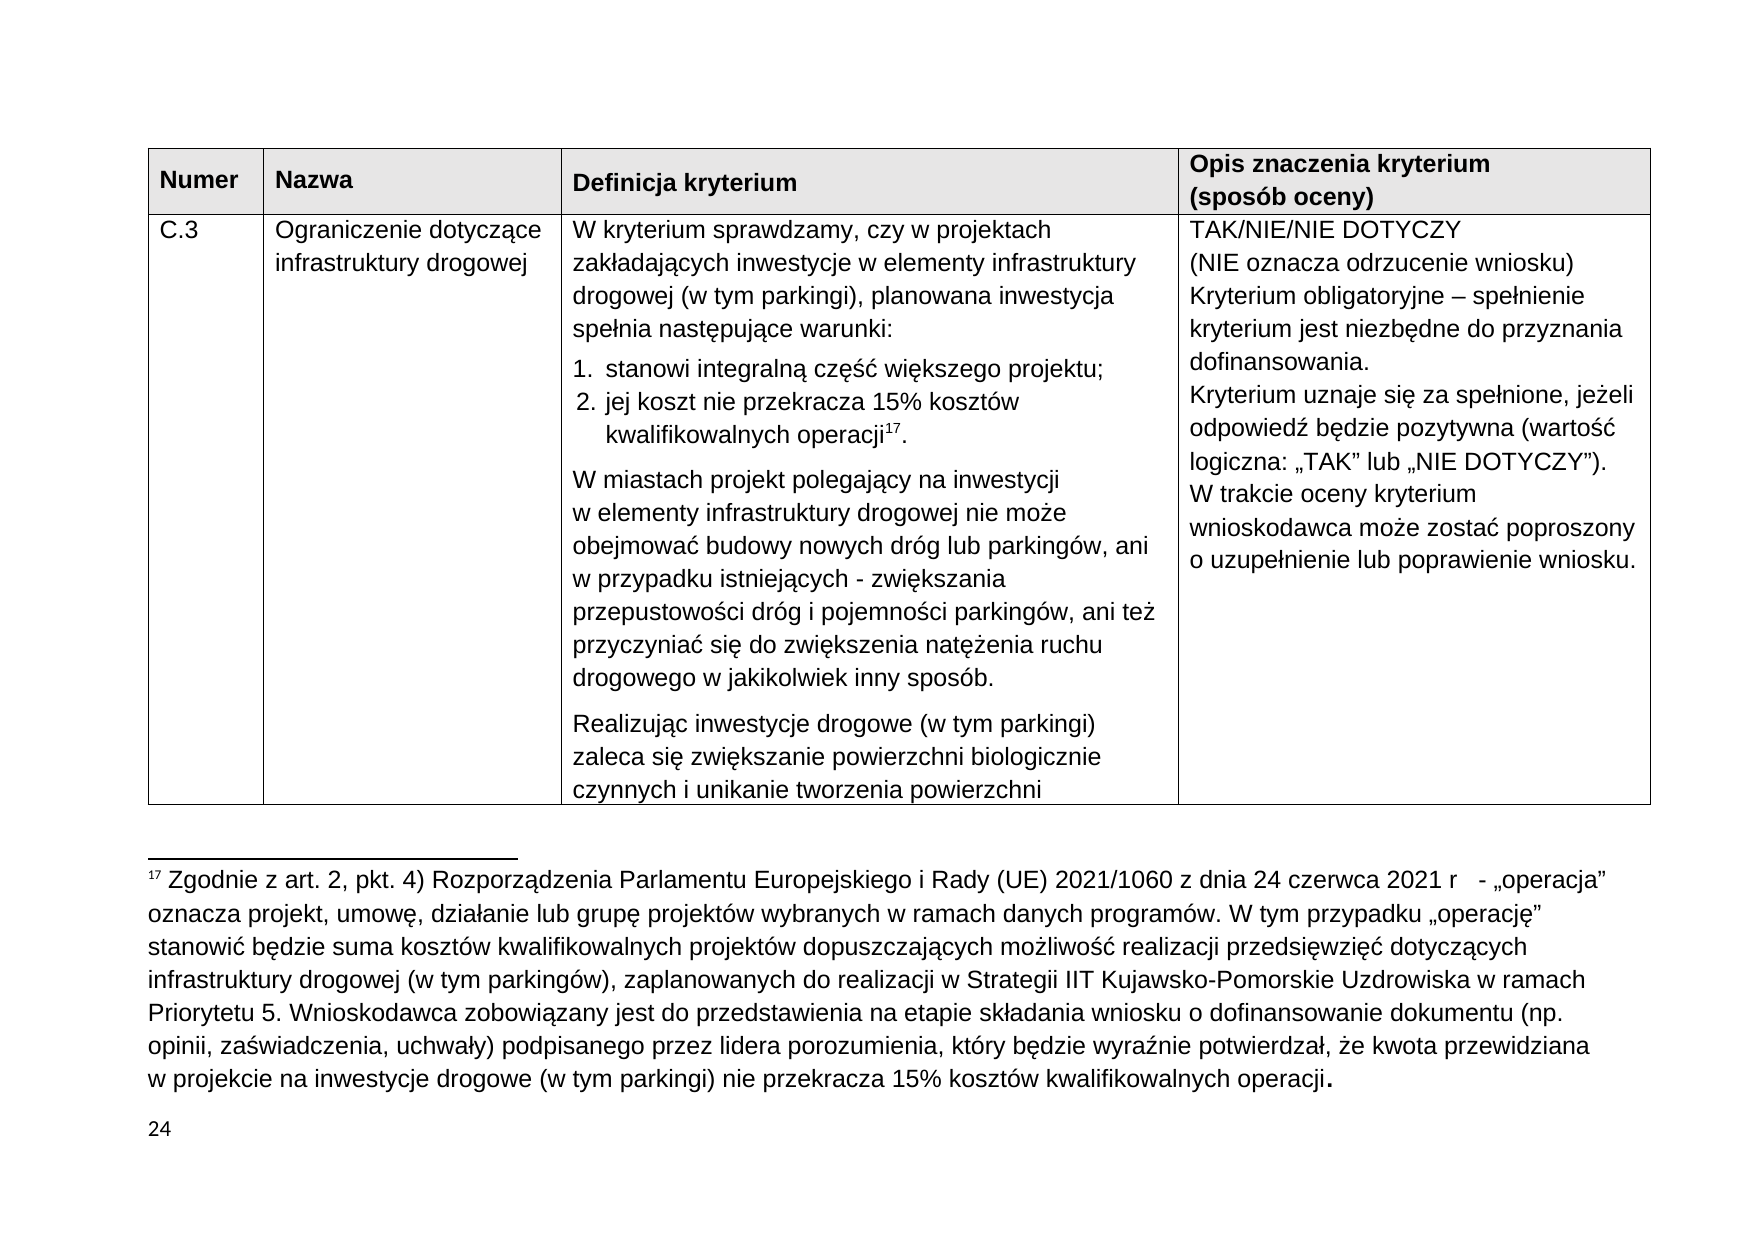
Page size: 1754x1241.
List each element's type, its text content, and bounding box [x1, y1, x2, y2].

table_header Nazwa [264, 149, 561, 214]
table_cell Ograniczenie dotyczące infrastruktury drogowej [264, 215, 561, 804]
table_cell W kryterium sprawdzamy, czy w projektach zakładających inwestycje w elementy infrastruktury drogowej (w tym parkingi), planowana inwestycja spełnia następujące warunki: stanowi integralną część większego projektu; jej koszt nie przekracza 15% kosztów kwalifikowalnych operacji. W miastach projekt polegający na inwestycji w elementy infrastruktury drogowej nie może obejmować budowy nowych dróg lub parkingów, ani w przypadku istniejących - zwiększania przepustowości dróg i pojemności parkingów, ani też przyczyniać się do zwiększenia natężenia ruchu drogowego w jakikolwiek inny sposób. Realizując inwestycje drogowe (w tym parkingi) zaleca się zwiększanie powierzchni biologicznie czynnych i unikanie tworzenia powierzchni uszczelnionych. Kryterium jest weryfikowane w oparciu o wniosek o dofinansowanie projektu i załączniki. [562, 215, 1178, 804]
table_cell TAK/NIE/NIE DOTYCZY (NIE oznacza odrzucenie wniosku) Kryterium obligatoryjne – spełnienie kryterium jest niezbędne do przyznania dofinansowania. Kryterium uznaje się za spełnione, jeżeli odpowiedź będzie pozytywna (wartość logiczna: „TAK” lub „NIE DOTYCZY”). W trakcie oceny kryterium wnioskodawca może zostać poproszony o uzupełnienie lub poprawienie wniosku. [1179, 215, 1650, 804]
table_header Opis znaczenia kryterium (sposób oceny) [1179, 149, 1650, 214]
table_header Definicja kryterium [562, 149, 1178, 214]
table_cell C.3 [149, 215, 263, 804]
table_header Numer [149, 149, 263, 214]
